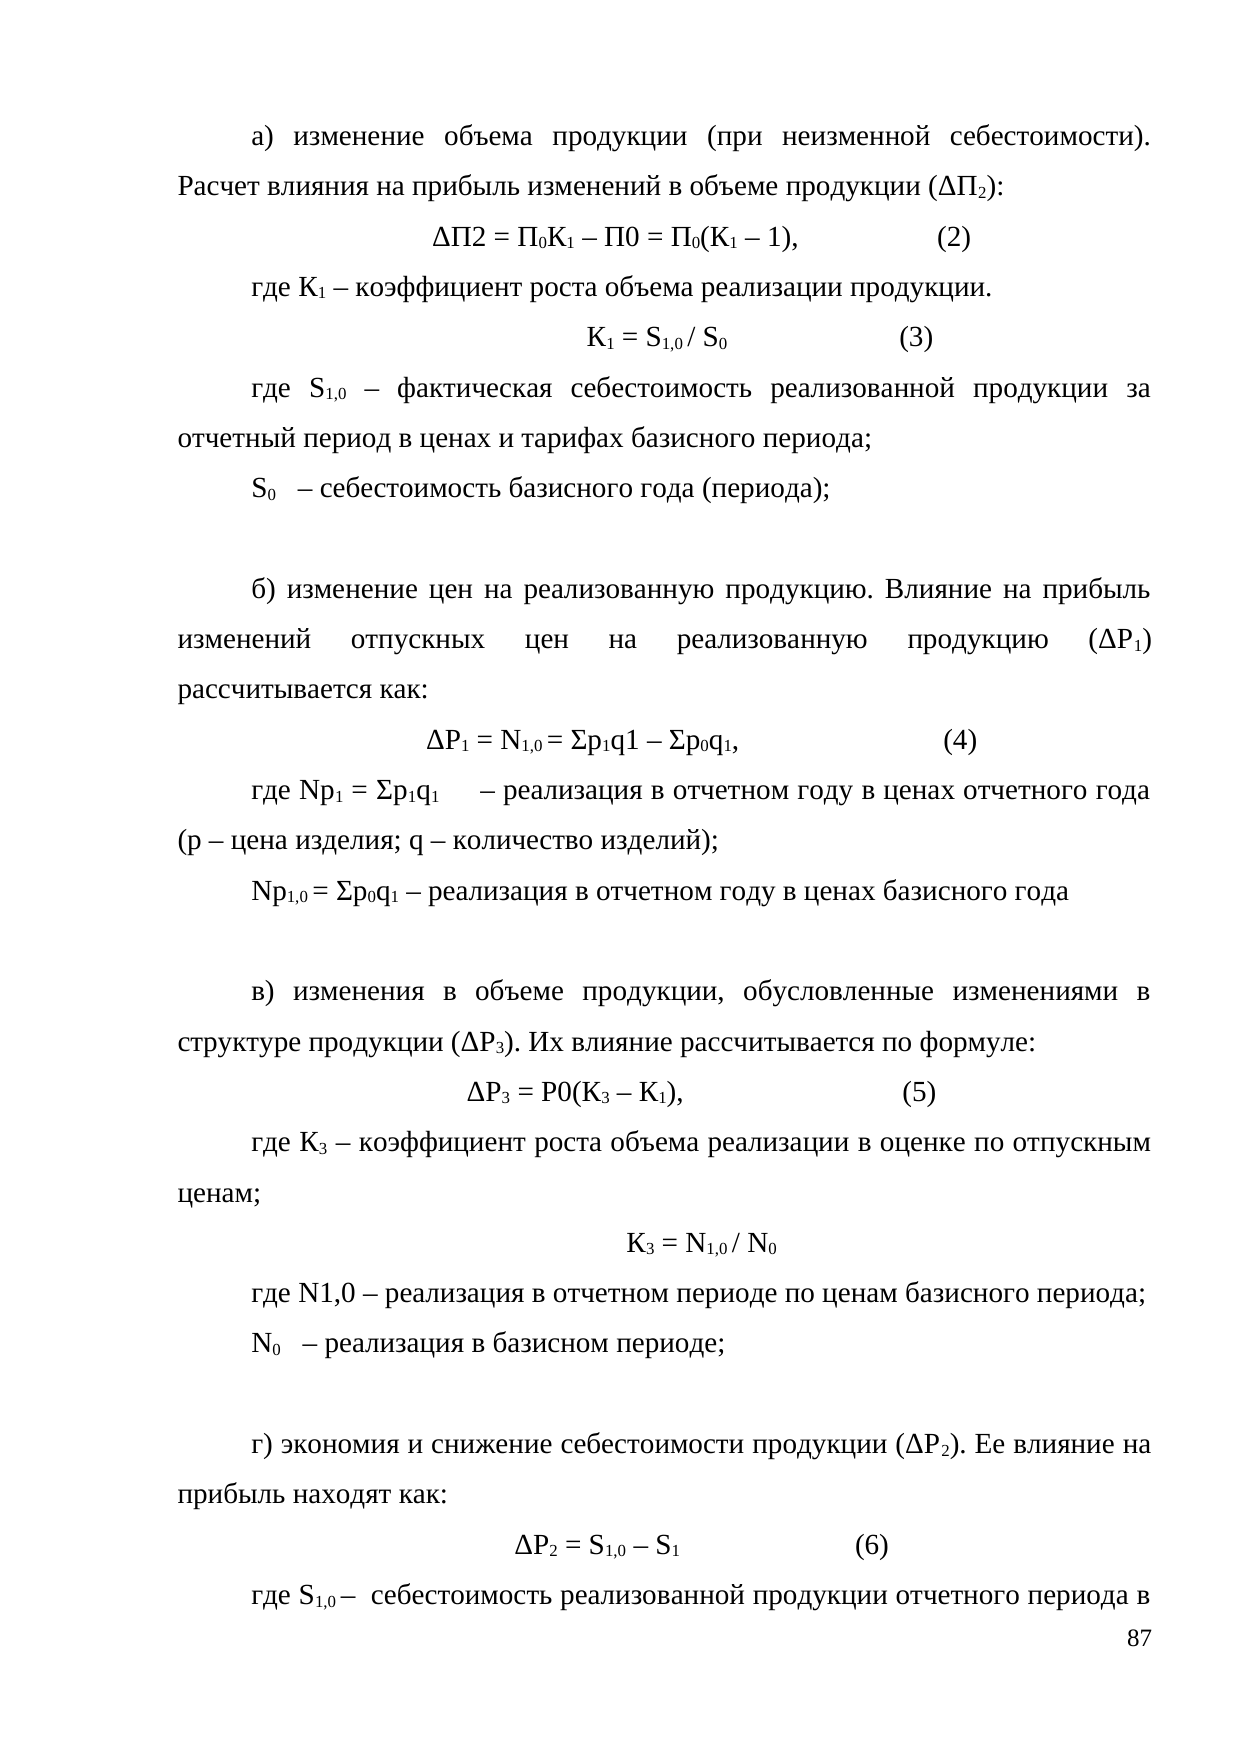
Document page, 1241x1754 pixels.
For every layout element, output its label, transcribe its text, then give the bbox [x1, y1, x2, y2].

text Nр1,0 = Σp0q1 – реализация в отчетном году в ценах базисного года [177, 873, 1152, 906]
text где К1 – коэффициент роста объема реализации продукции. [177, 269, 1152, 303]
text S0 – себестоимость базисного года (периода); [177, 470, 1152, 504]
text б) изменение цен на реализованную продукцию. Влияние на прибыль изменений отпускных цен на реализованную продукцию (ΔР1) рассчитывается как: [177, 571, 1152, 705]
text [177, 1577, 1152, 1611]
text г) экономия и снижение себестоимости продукции (ΔР2). Ее влияние на прибыль находят как: [177, 1426, 1152, 1510]
text где N1,0 – реализация в отчетном периоде по ценам базисного периода; [177, 1275, 1152, 1309]
text N0 – реализация в базисном периоде; [177, 1326, 1152, 1359]
text где Nр1 = Σp1q1 – реализация в отчетном году в ценах отчетного года (р – цена изделия; q – количество изделий); [177, 772, 1152, 856]
text в) изменения в объеме продукции, обусловленные изменениями в структуре продукции (ΔР3). Их влияние рассчитывается по формуле: [177, 973, 1152, 1057]
text ΔП2 = П0К1 – П0 = П0(К1 – 1), (2) [177, 219, 1152, 252]
text К3 = N1,0 / N0 [177, 1225, 1152, 1258]
text ΔР2 = S1,0 – S1 (6) [177, 1527, 1152, 1560]
text а) изменение объема продукции (при неизменной себестоимости). Расчет влияния на прибыль изменений в объеме продукции (ΔП2): [177, 118, 1152, 202]
text где S1,0 – фактическая себестоимость реализованной продукции за отчетный период в ценах и тарифах базисного периода; [177, 370, 1152, 453]
text ΔР3 = Р0(К3 – К1), (5) [177, 1074, 1152, 1108]
text ΔР1 = N1,0 = Σp1q1 – Σp0q1, (4) [177, 722, 1152, 755]
text К1 = S1,0 / S0 (3) [177, 319, 1152, 353]
text где К3 – коэффициент роста объема реализации в оценке по отпускным ценам; [177, 1124, 1152, 1208]
